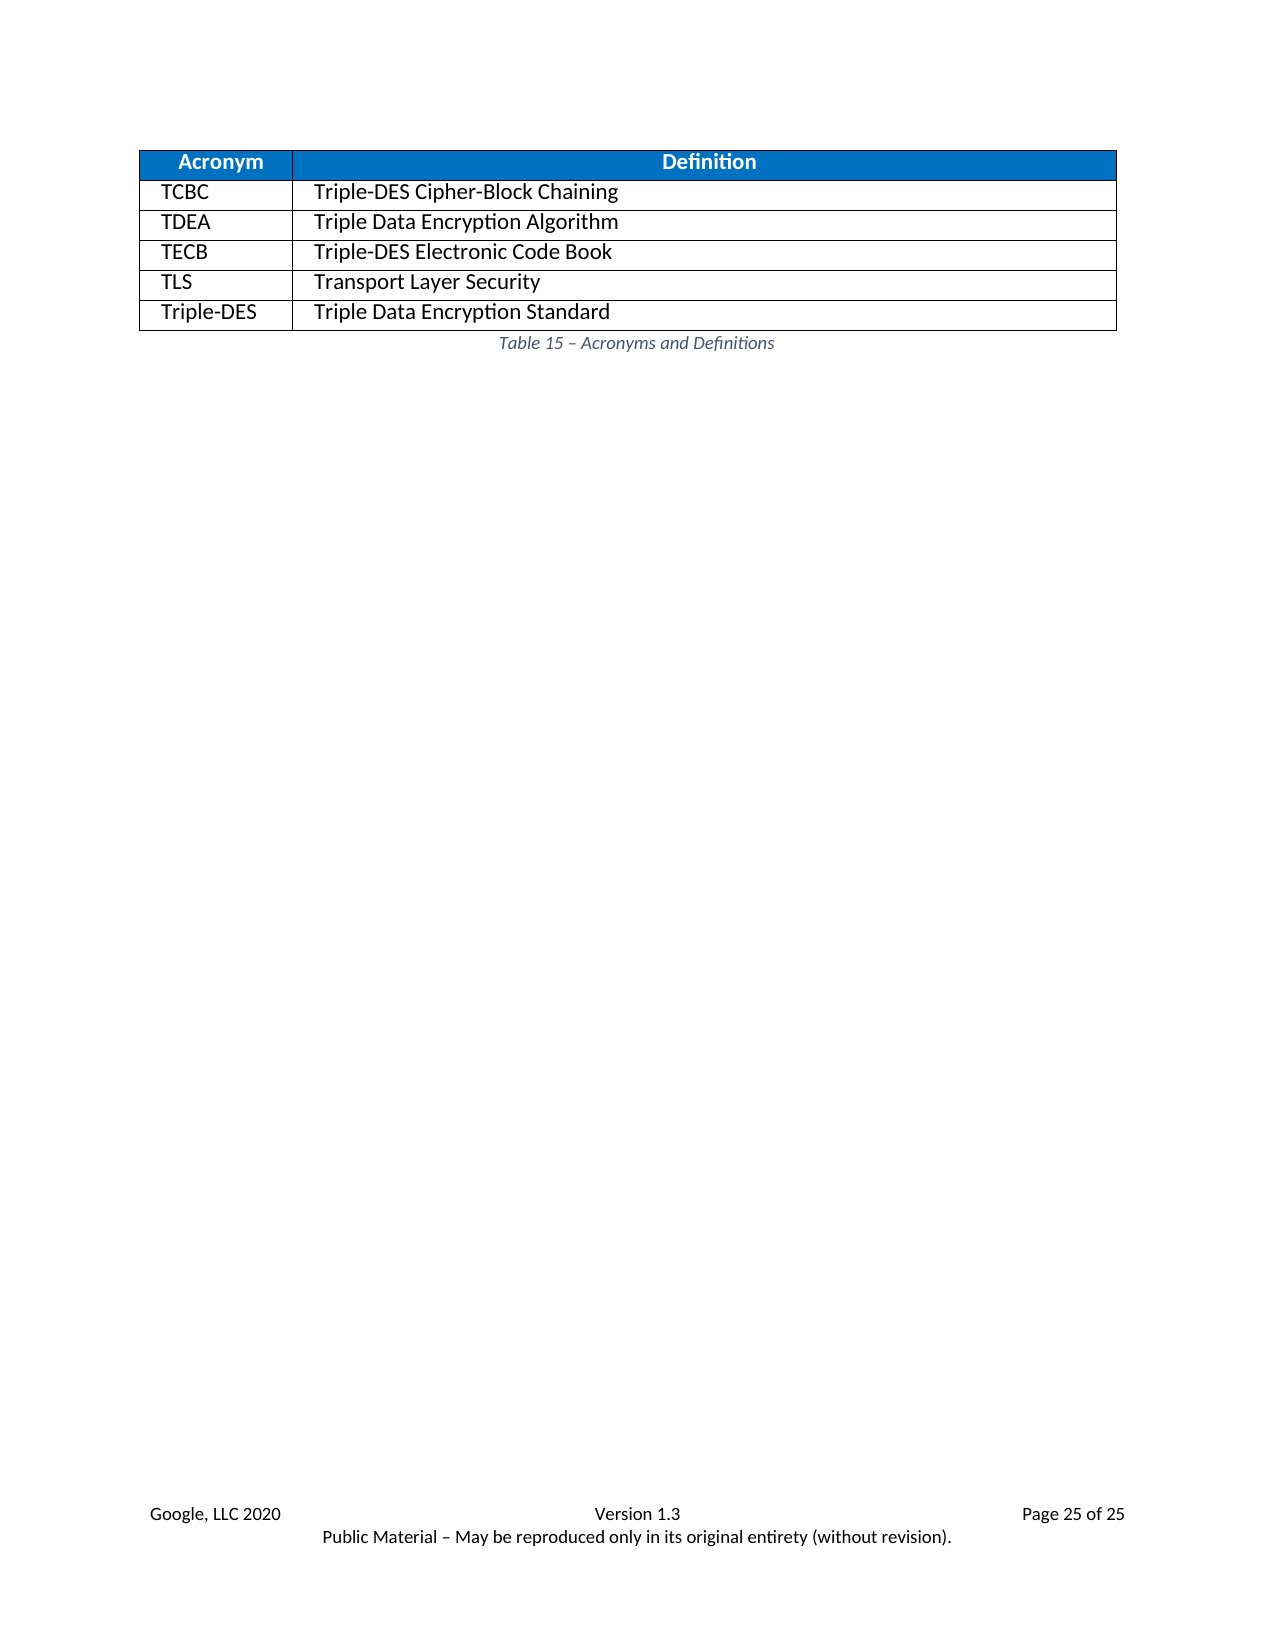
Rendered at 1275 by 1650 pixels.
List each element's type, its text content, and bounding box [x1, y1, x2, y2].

table_cell TLS [140, 271, 292, 300]
table_header Definition [293, 151, 1116, 180]
table_cell Triple Data Encryption Standard [293, 301, 1116, 330]
table_cell TECB [140, 241, 292, 270]
table_cell TDEA [140, 211, 292, 240]
table_cell Transport Layer Security [293, 271, 1116, 300]
table_cell Triple Data Encryption Algorithm [293, 211, 1116, 240]
table_cell Triple-DES Electronic Code Book [293, 241, 1116, 270]
text Table 15 – Acronyms and Definitions [150, 331, 1125, 354]
table_header Acronym [140, 151, 292, 180]
table_cell Triple-DES [140, 301, 292, 330]
table_cell TCBC [140, 181, 292, 210]
table_cell Triple-DES Cipher-Block Chaining [293, 181, 1116, 210]
